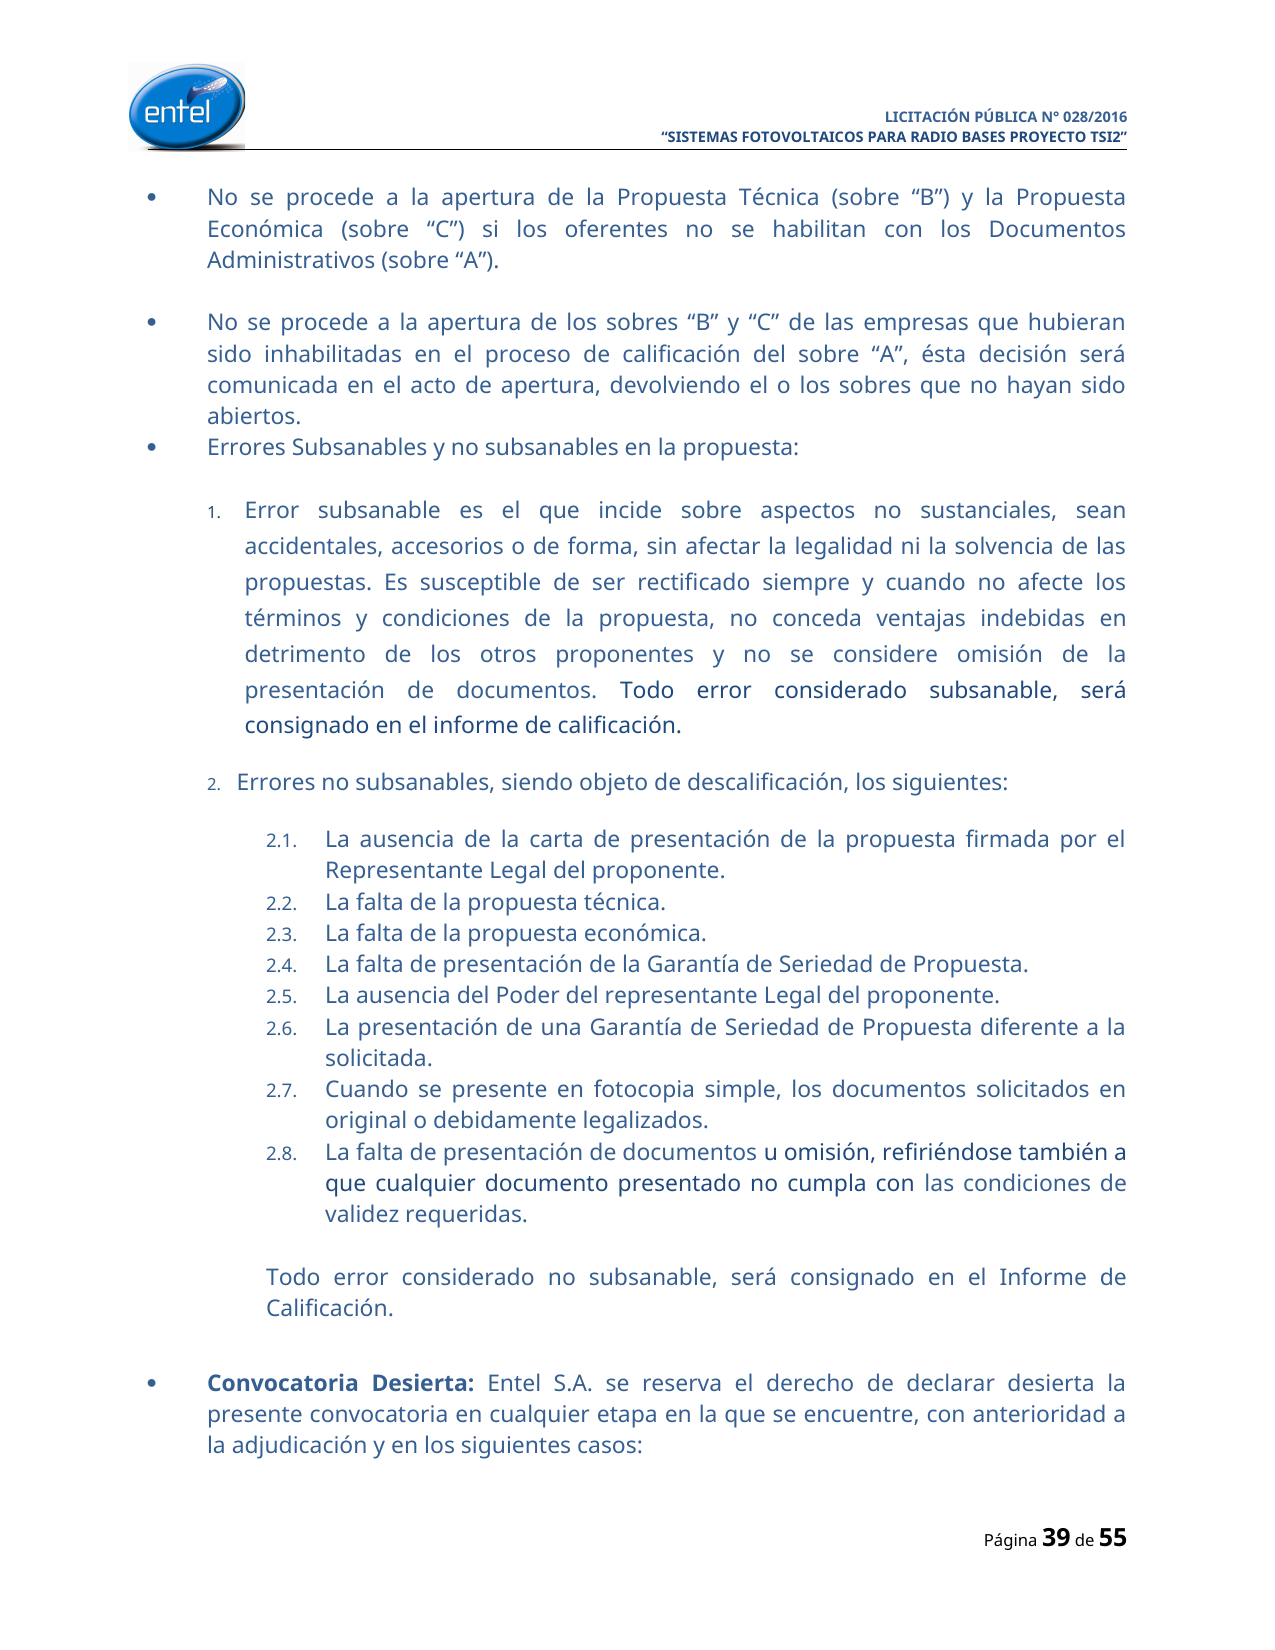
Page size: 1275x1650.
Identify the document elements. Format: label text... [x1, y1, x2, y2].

list La falta de la propuesta técnica. [266, 886, 1127, 917]
list La presentación de una Garantía de Seriedad de Propuesta diferente a la solicitada. [266, 1011, 1127, 1073]
list No se procede a la apertura de los sobres “B” y “C” de las empresas que hubieran sido inhabilitadas en el proceso de calificación del sobre “A”, ésta decisión será comunicada en el acto de apertura, devolviendo el o los sobres que no hayan sido abiertos. [148, 306, 1127, 431]
list No se procede a la apertura de la Propuesta Técnica (sobre “B”) y la Propuesta Económica (sobre “C”) si los oferentes no se habilitan con los Documentos Administrativos (sobre “A”). [148, 181, 1127, 275]
list La ausencia del Poder del representante Legal del proponente. [266, 979, 1127, 1011]
picture [128, 62, 246, 152]
list Errores no subsanables, siendo objeto de descalificación, los siguientes: [207, 766, 1127, 797]
list Error subsanable es el que incide sobre aspectos no sustanciales, sean accidentales, accesorios o de forma, sin afectar la legalidad ni la solvencia de las propuestas. Es susceptible de ser rectificado siempre y cuando no afecte los términos y condiciones de la propuesta, no conceda ventajas indebidas en detrimento de los otros proponentes y no se considere omisión de la presentación de documentos. Todo error considerado subsanable, será consignado en el informe de calificación. [207, 494, 1127, 741]
list La ausencia de la carta de presentación de la propuesta firmada por el Representante Legal del proponente. [266, 823, 1127, 886]
list Convocatoria Desierta: Entel S.A. se reserva el derecho de declarar desierta la presente convocatoria en cualquier etapa en la que se encuentre, con anterioridad a la adjudicación y en los siguientes casos: [148, 1367, 1127, 1461]
list Errores Subsanables y no subsanables en la propuesta: [148, 431, 1127, 463]
text Todo error considerado no subsanable, será consignado en el Informe de Calificación. [266, 1261, 1127, 1323]
list La falta de presentación de documentos u omisión, refiriéndose también a que cualquier documento presentado no cumpla con las condiciones de validez requeridas. [266, 1136, 1127, 1229]
list La falta de la propuesta económica. [266, 917, 1127, 948]
list Cuando se presente en fotocopia simple, los documentos solicitados en original o debidamente legalizados. [266, 1073, 1127, 1136]
list La falta de presentación de la Garantía de Seriedad de Propuesta. [266, 948, 1127, 979]
